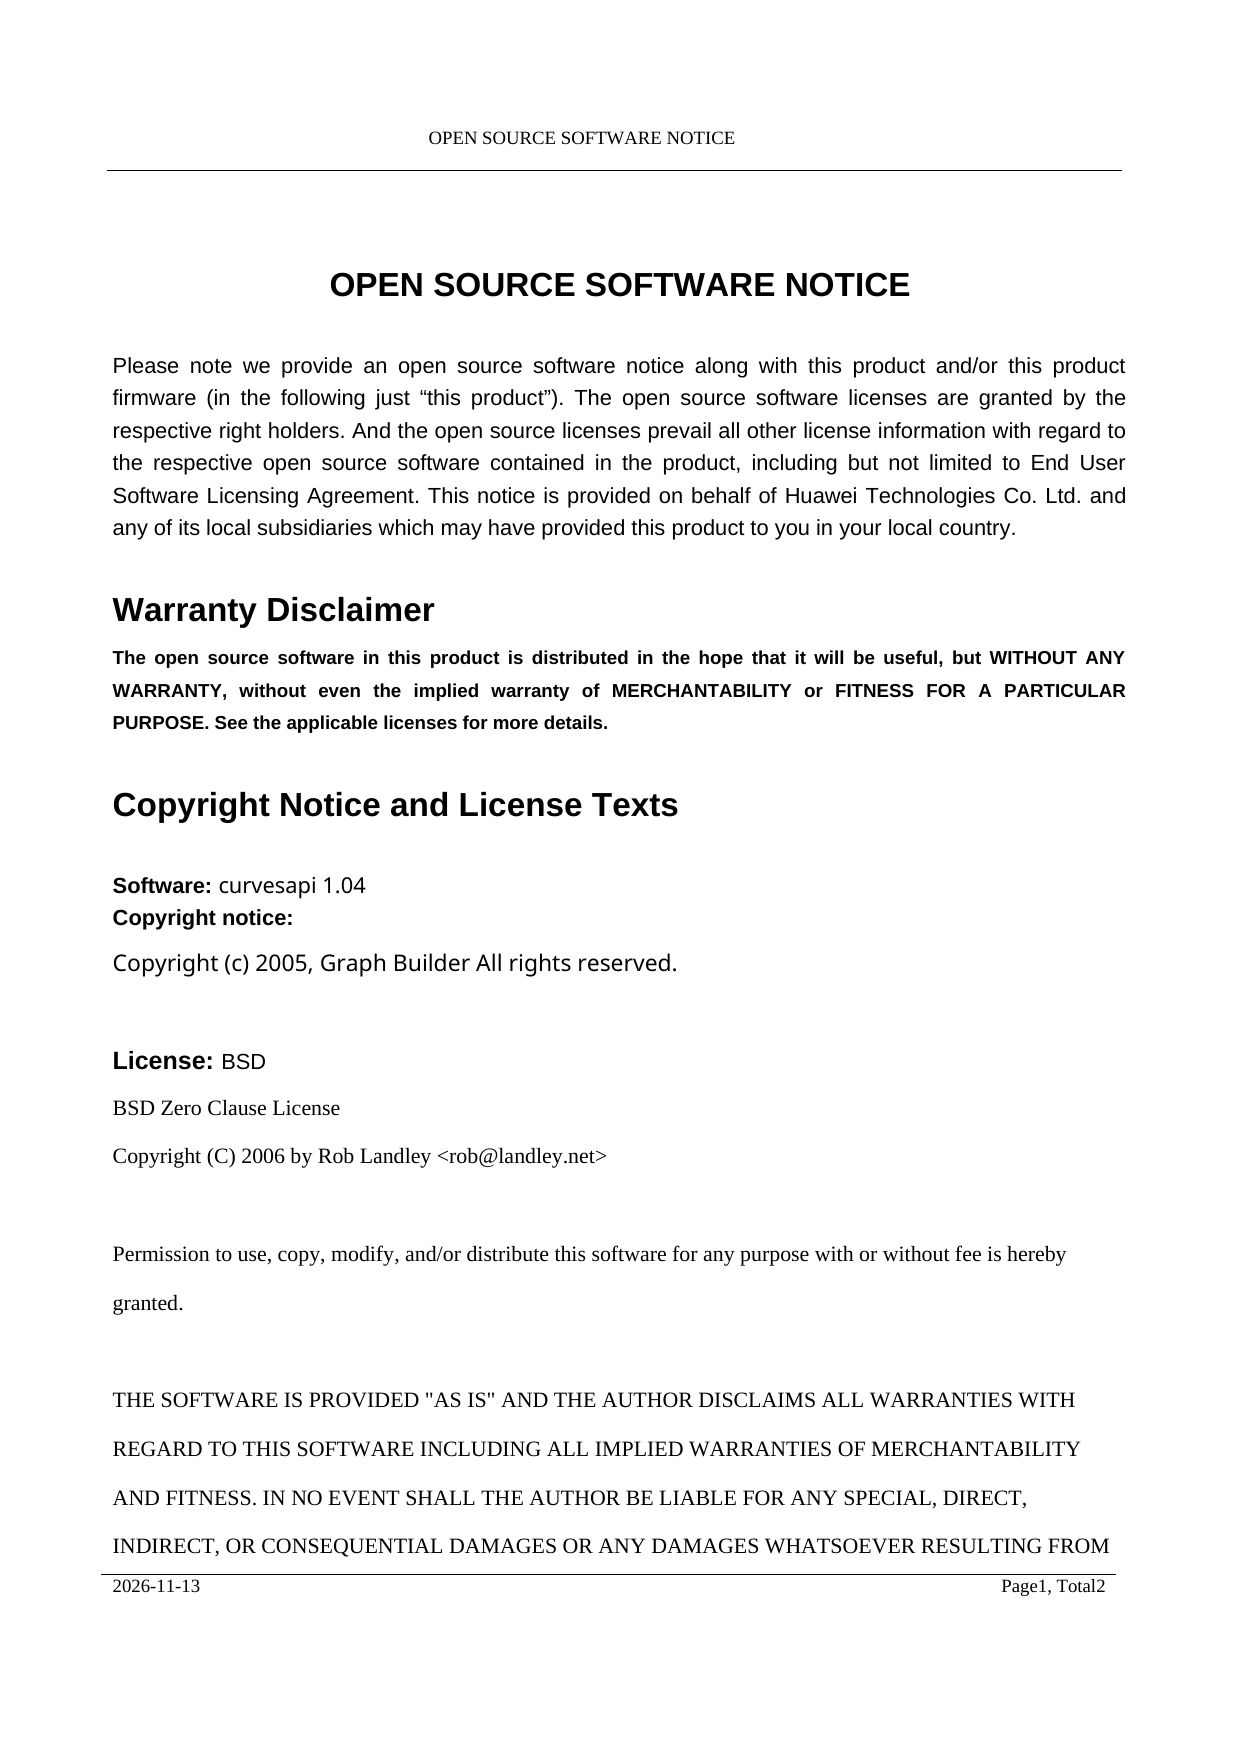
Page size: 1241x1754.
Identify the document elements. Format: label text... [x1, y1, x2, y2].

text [112, 1091, 1128, 1562]
text Please note we provide an open source software notice along with this product and/or this product firmware (in the following just “this product”). The open source software licenses are granted by the respective right holders. And the open source licenses prevail all other license information with regard to the respective open source software contained in the product, including but not limited to End User Software Licensing Agreement. This notice is provided on behalf of Huawei Technologies Co. Ltd. and any of its local subsidiaries which may have provided this product to you in your local country. [112, 349, 1128, 544]
text OPEN SOURCE SOFTWARE NOTICE [112, 251, 1128, 316]
text Copyright Notice and License Texts [112, 771, 1128, 836]
text License: BSD [112, 1044, 1128, 1077]
text Software: curvesapi 1.04 [112, 869, 1128, 901]
text The open source software in this product is distributed in the hope that it will be useful, but WITHOUT ANY WARRANTY, without even the implied warranty of MERCHANTABILITY or FITNESS FOR A PARTICULAR PURPOSE. See the applicable licenses for more details. [112, 641, 1128, 739]
text Warranty Disclaimer [112, 576, 1128, 641]
text Copyright notice: [112, 901, 1128, 934]
text Copyright (c) 2005, Graph Builder All rights reserved. [112, 947, 1128, 1028]
